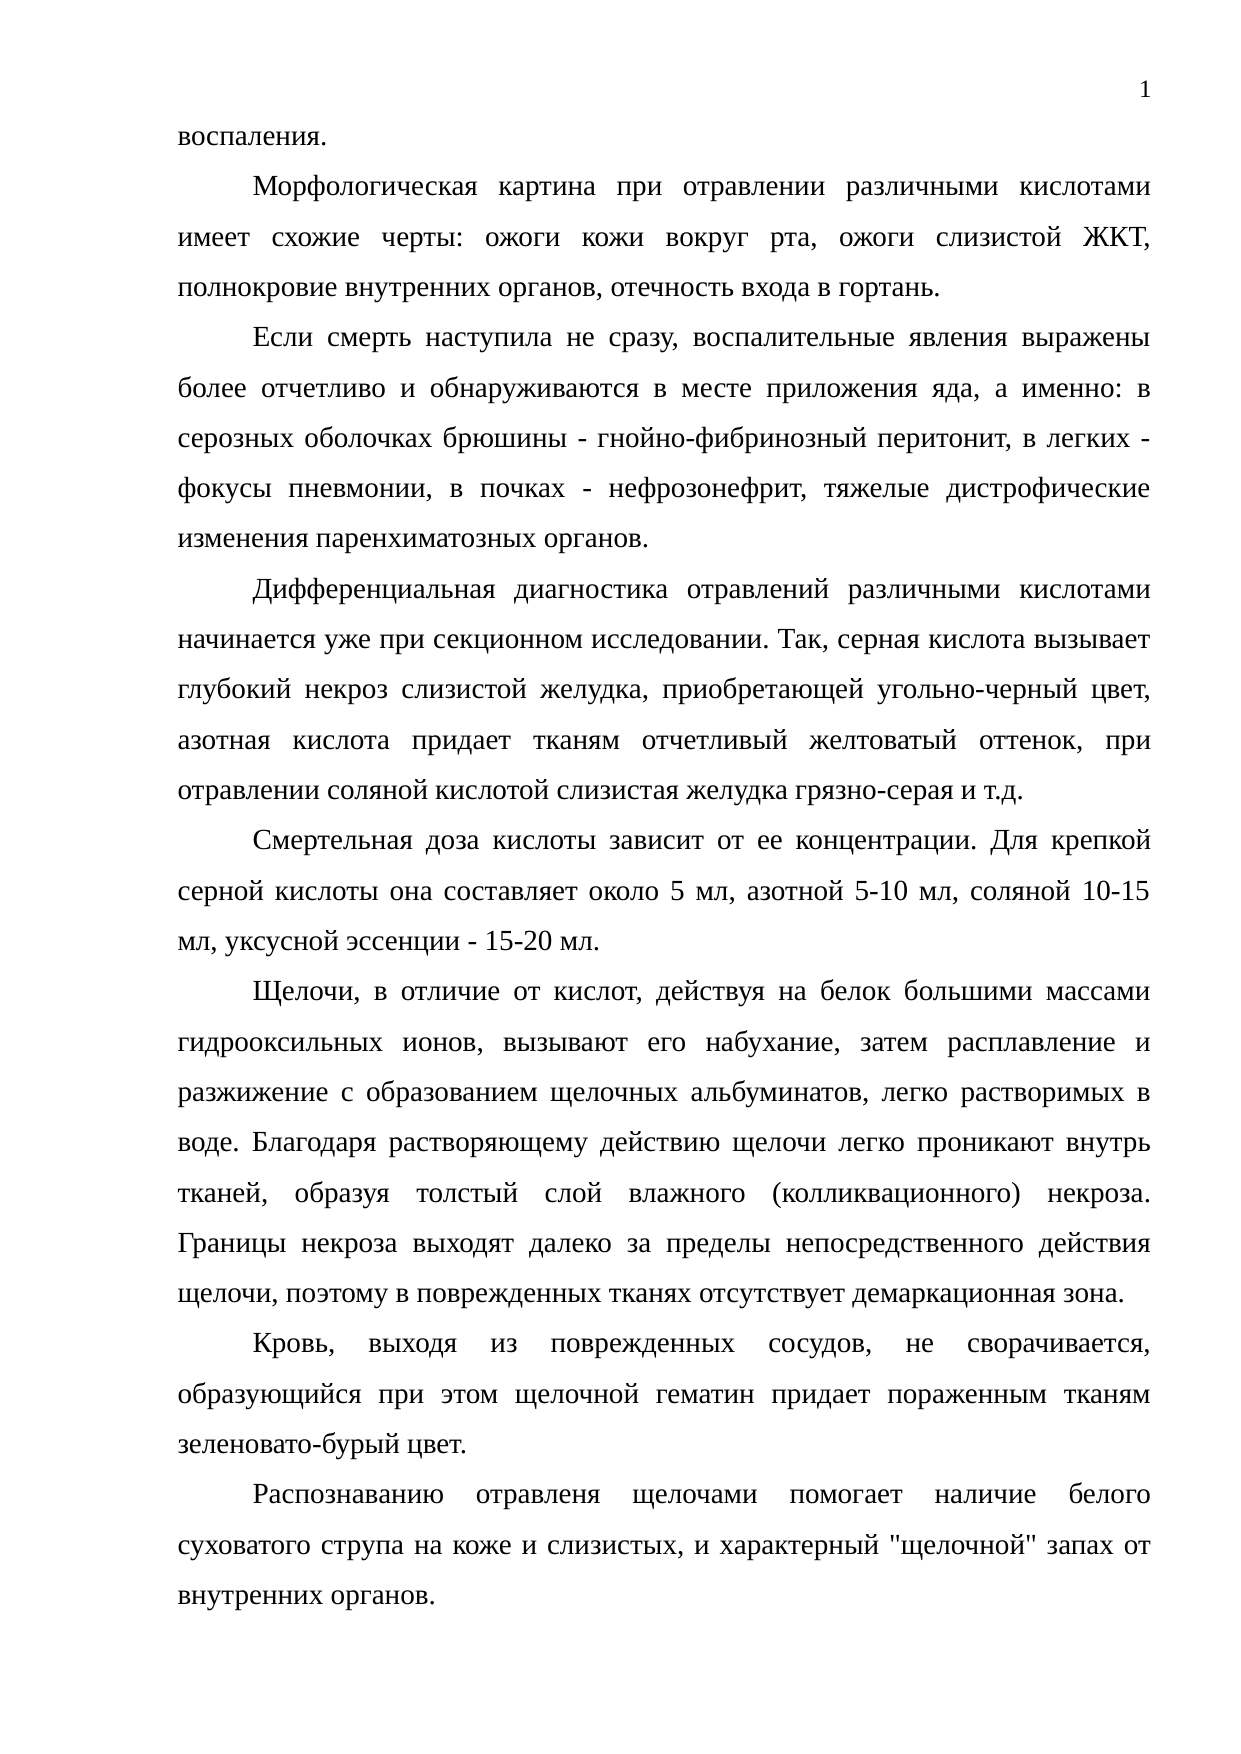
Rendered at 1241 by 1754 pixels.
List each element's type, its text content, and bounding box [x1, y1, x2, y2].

text Морфологическая картина при отравлении различными кислотами имеет схожие черты: ожоги кожи вокруг рта, ожоги слизистой ЖКТ, полнокровие внутренних органов, отечность входа в гортань. [177, 168, 1152, 303]
text Дифференциальная диагностика отравлений различными кислотами начинается уже при секционном исследовании. Так, серная кислота вызывает глубокий некроз слизистой желудка, приобретающей угольно-черный цвет, азотная кислота придает тканям отчетливый желтоватый оттенок, при отравлении соляной кислотой слизистая желудка грязно-серая и т.д. [177, 571, 1152, 806]
text Щелочи, в отличие от кислот, действуя на белок большими массами гидрооксильных ионов, вызывают его набухание, затем расплавление и разжижение с образованием щелочных альбуминатов, легко растворимых в воде. Благодаря растворяющему действию щелочи легко проникают внутрь тканей, образуя толстый слой влажного (колликвационного) некроза. Границы некроза выходят далеко за пределы непосредственного действия щелочи, поэтому в поврежденных тканях отсутствует демаркационная зона. [177, 973, 1152, 1309]
text Смертельная доза кислоты зависит от ее концентрации. Для крепкой серной кислоты она составляет около 5 мл, азотной 5-10 мл, соляной 10-15 мл, уксусной эссенции - 15-20 мл. [177, 822, 1152, 957]
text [177, 118, 1152, 152]
text Распознаванию отравленя щелочами помогает наличие белого суховатого струпа на коже и слизистых, и характерный "щелочной" запах от внутренних органов. [177, 1477, 1152, 1611]
text Если смерть наступила не сразу, воспалительные явления выражены более отчетливо и обнаруживаются в месте приложения яда, а именно: в серозных оболочках брюшины - гнойно-фибринозный перитонит, в легких - фокусы пневмонии, в почках - нефрозонефрит, тяжелые дистрофические изменения паренхиматозных органов. [177, 319, 1152, 554]
text Кровь, выходя из поврежденных сосудов, не сворачивается, образующийся при этом щелочной гематин придает пораженным тканям зеленовато-бурый цвет. [177, 1326, 1152, 1460]
